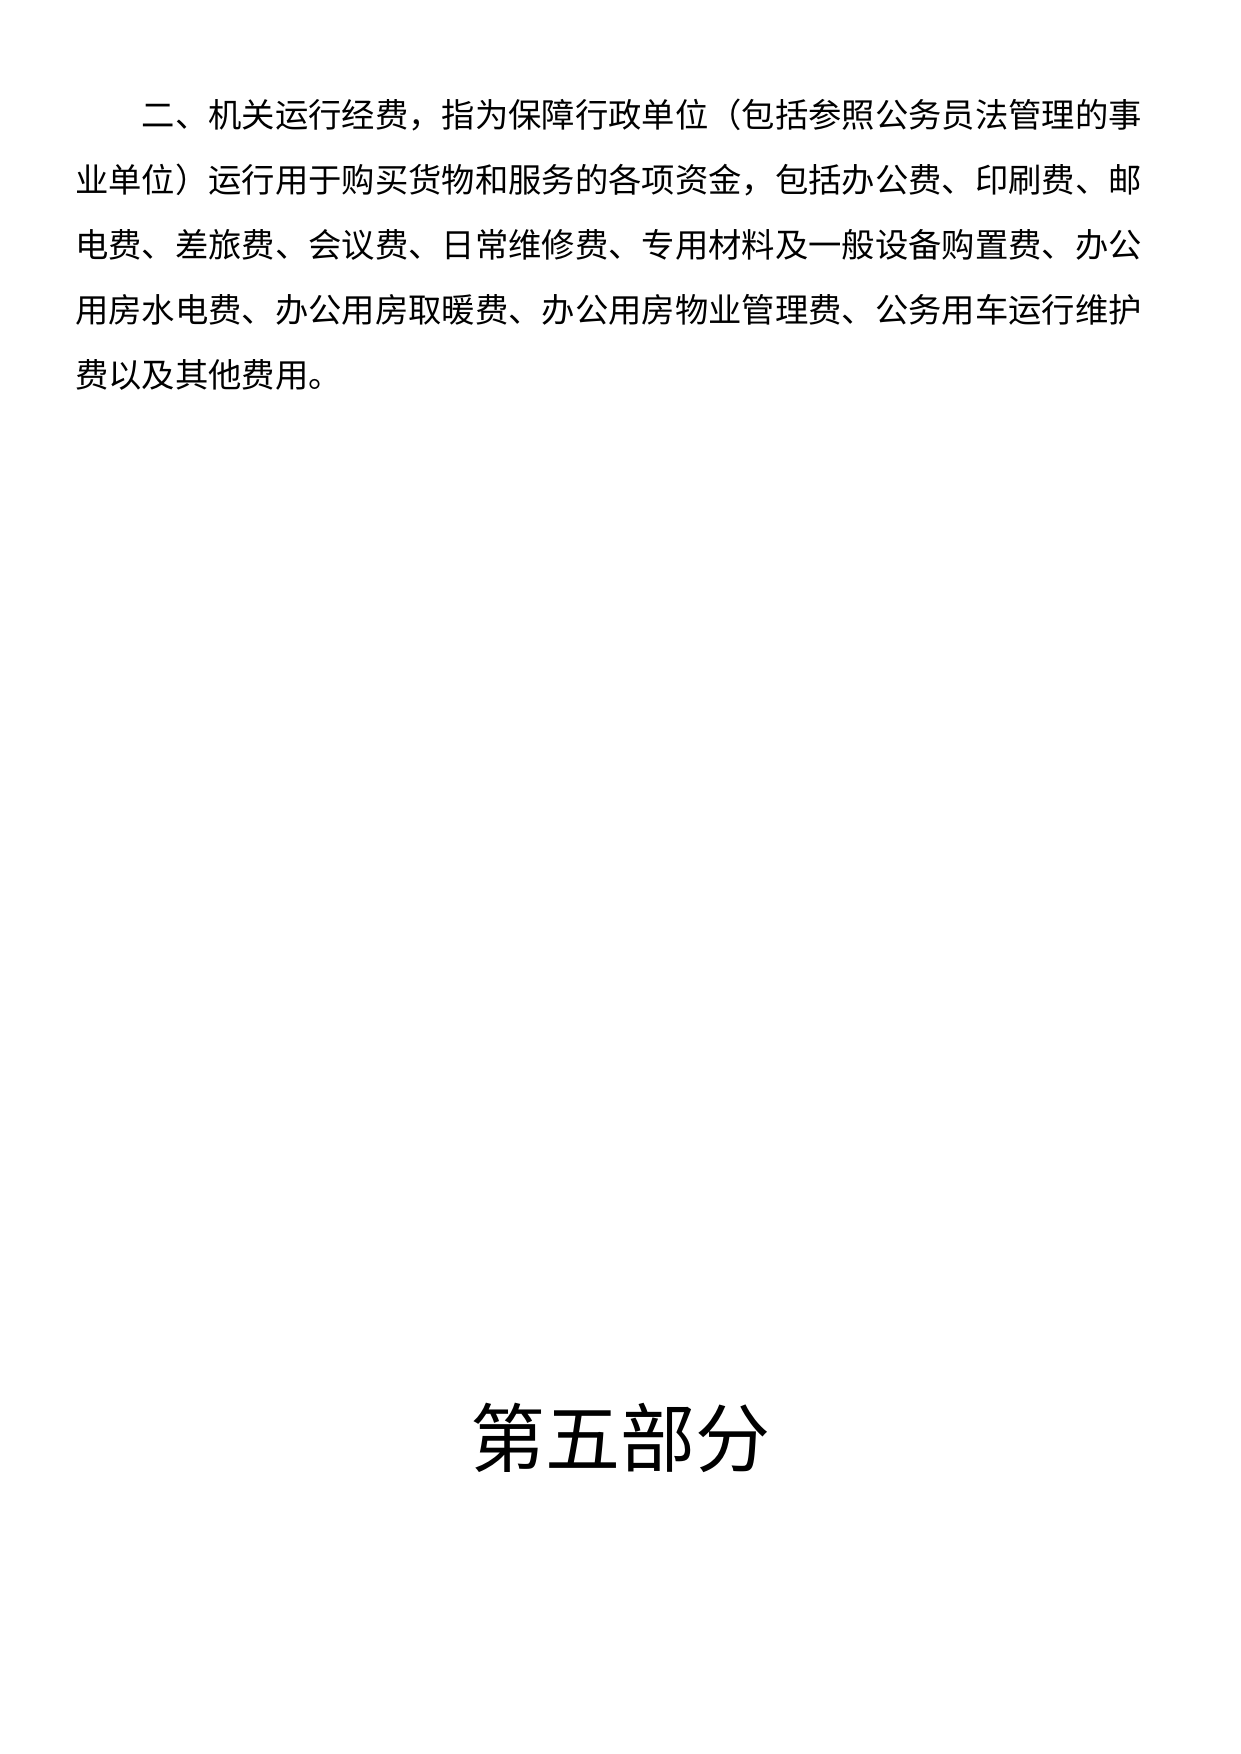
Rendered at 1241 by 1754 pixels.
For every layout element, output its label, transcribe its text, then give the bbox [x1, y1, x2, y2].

text 二、机关运行经费，指为保障行政单位（包括参照公务员法管理的事业单位）运行用于购买货物和服务的各项资金，包括办公费、印刷费、邮电费、差旅费、会议费、日常维修费、专用材料及一般设备购置费、办公用房水电费、办公用房取暖费、办公用房物业管理费、公务用车运行维护费以及其他费用。 [75, 81, 1165, 406]
text 第五部分 [75, 1369, 1165, 1499]
